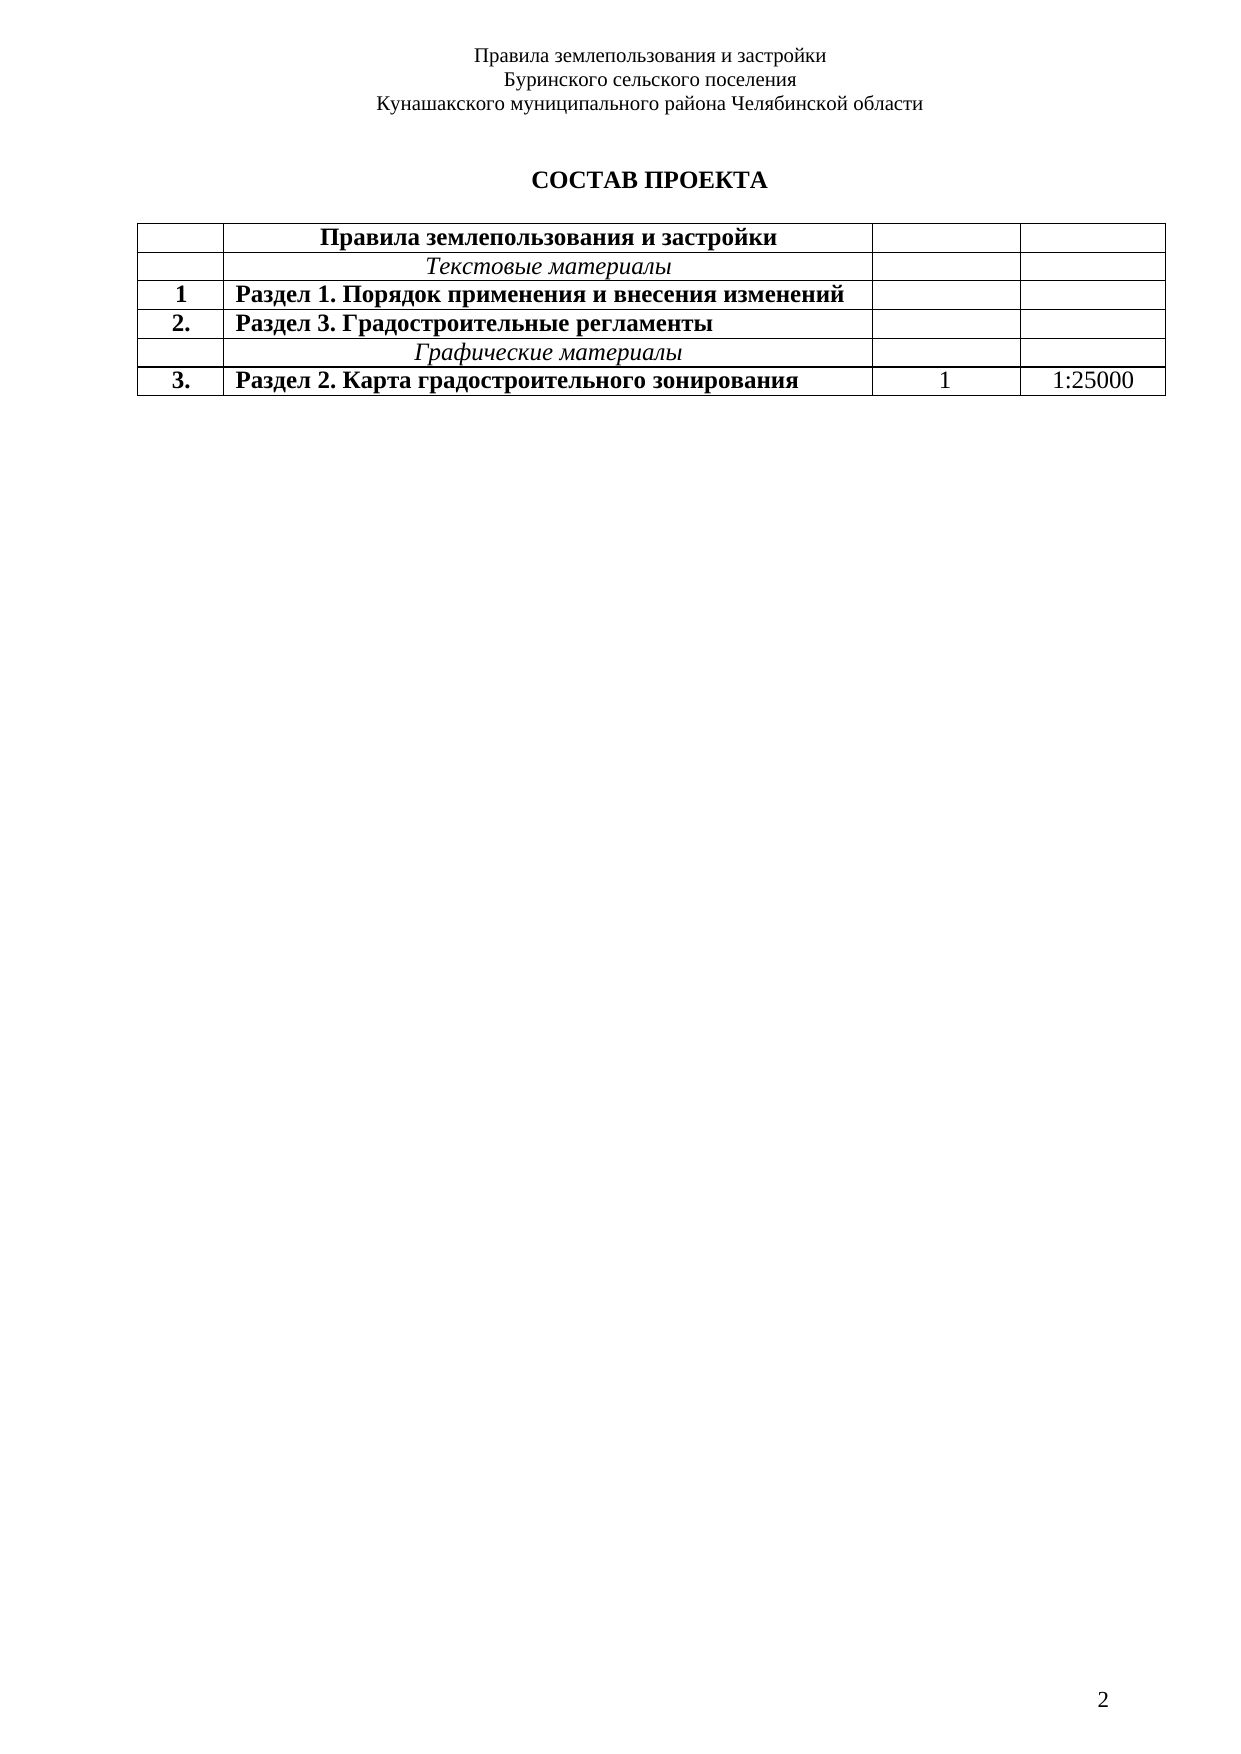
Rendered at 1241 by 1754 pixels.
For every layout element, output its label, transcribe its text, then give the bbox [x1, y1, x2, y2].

table_cell 1 [873, 368, 1020, 395]
table_cell [138, 253, 223, 280]
table_cell [873, 339, 1020, 366]
table_cell 1:25000 [1021, 368, 1165, 395]
table_cell [1021, 310, 1165, 338]
table_header [138, 224, 223, 252]
table_cell [1021, 339, 1165, 366]
table_header [1021, 224, 1165, 252]
table_header [873, 224, 1020, 252]
table_cell Текстовые материалы [224, 253, 872, 280]
table_header Правила землепользования и застройки [224, 224, 872, 252]
text СОСТАВ ПРОЕКТА [121, 165, 1178, 194]
table_cell [873, 310, 1020, 338]
table_cell 2. [138, 310, 223, 338]
table_cell [873, 281, 1020, 309]
table_cell [1021, 281, 1165, 309]
table_cell Раздел 3. Градостроительные регламенты [224, 310, 872, 338]
table_cell [873, 253, 1020, 280]
table_cell [138, 339, 223, 366]
table_cell [1021, 253, 1165, 280]
table_cell Раздел 2. Карта градостроительного зонирования [224, 368, 872, 395]
table_cell 3. [138, 368, 223, 395]
table_cell 1 [138, 281, 223, 309]
table_cell Раздел 1. Порядок применения и внесения изменений [224, 281, 872, 309]
table_cell Графические материалы [224, 339, 872, 366]
